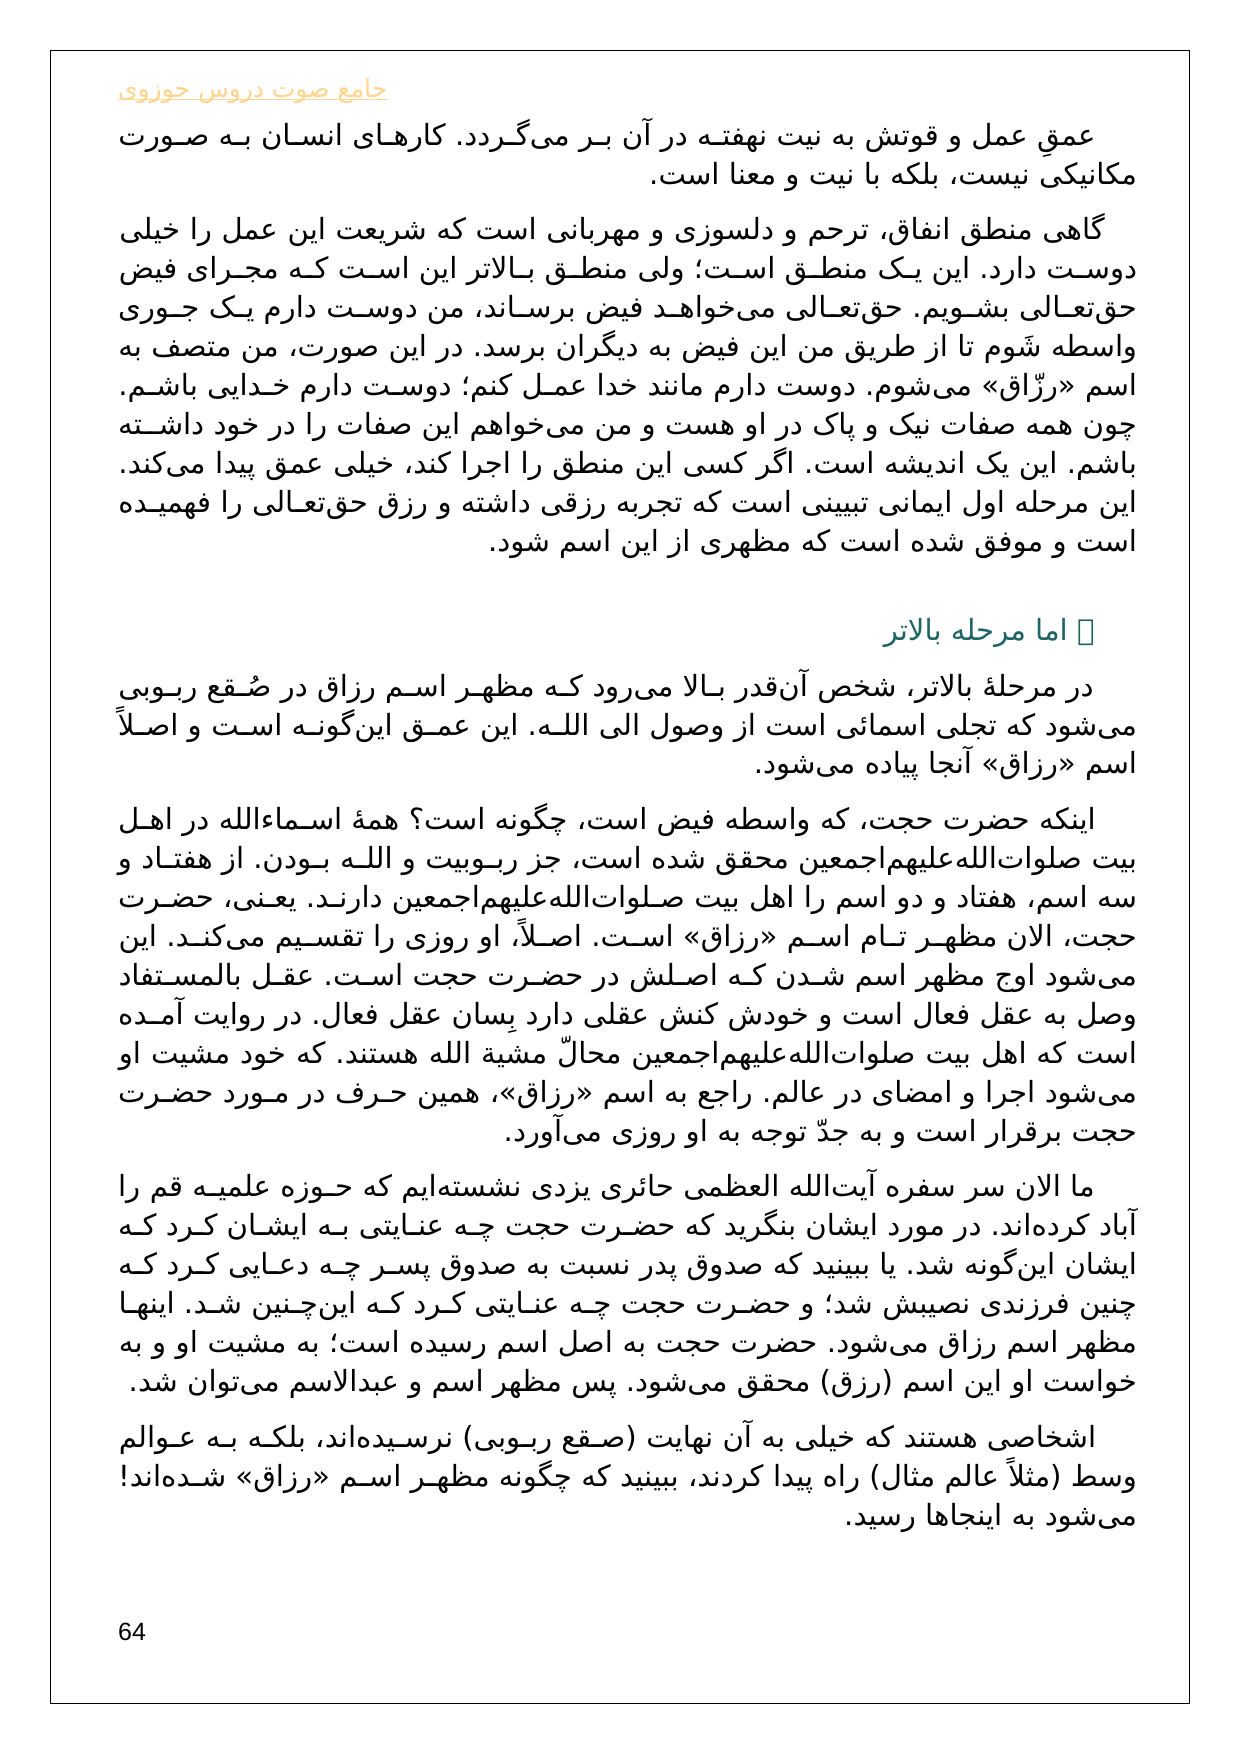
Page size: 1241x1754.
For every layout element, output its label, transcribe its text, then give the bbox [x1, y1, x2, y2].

text 🔵 اما مرحله بالاتر [118, 613, 1119, 647]
text عمقِ عمل و قوتش به نیت نهفته در آن بر می‌گردد. کارهای انسان به صورت مکانیکی نیست، بلکه با نیت و معنا است. [118, 118, 1137, 191]
text اشخاصی هستند که خیلی به آن نهایت (صقع ربوبی) نرسیده‌اند، بلکه به عوالم وسط (مثلاً عالم مثال) راه پیدا کردند، ببینید که چگونه مظهر اسم «رزاق» شده‌اند! می‌شود به اینجاها رسید. [118, 1420, 1137, 1532]
text اینکه حضرت حجت، که واسطه فیض است، چگونه است؟ همۀ اسماءالله در اهل بیت صلوات‌الله‌علیهم‌اجمعین محقق شده است، جز ربوبیت و الله بودن. از هفتاد و سه اسم، هفتاد و دو اسم را اهل بیت صلوات‌الله‌علیهم‌اجمعین دارند. یعنی، حضرت حجت، الان مظهر تام اسم «رزاق» است. اصلاً، او روزی را تقسیم می‌کند. این می‌شود اوج مظهر اسم شدن که اصلش در حضرت حجت است. عقل بالمستفاد وصل به عقل فعال است و خودش کنش عقلی دارد بِسان عقل فعال. در روایت آمده است که اهل بیت صلوات‌الله‌علیهم‌اجمعین محالّ مشیة الله هستند. که خود مشیت او می‌شود اجرا و امضای در عالم. راجع به اسم «رزاق»، همین حرف در مورد حضرت حجت برقرار است و به جدّ توجه به او روزی می‌آورد. [118, 802, 1137, 1148]
text ما الان سر سفره آیت‌الله العظمی حائری یزدی نشسته‌ایم که حوزه علمیه قم را آباد کرده‌اند. در مورد ایشان بنگرید که حضرت حجت چه عنایتی به ایشان کرد که ایشان این‌گونه شد. یا ببینید که صدوق پدر نسبت به صدوق پسر چه دعایی کرد که چنین فرزندی نصیبش شد؛ و حضرت حجت چه عنایتی کرد که این‌چنین شد. اینها مظهر اسم رزاق می‌شود. حضرت حجت به اصل اسم رسیده است؛ به مشیت او و به خواست او این اسم (رزق) محقق می‌شود. پس مظهر اسم و عبدالاسم می‌توان شد. [118, 1170, 1137, 1398]
text گاهی منطق انفاق، ترحم و دلسوزی و مهربانی است که شریعت این عمل را خیلی دوست دارد. این یک منطق است؛ ولی منطق بالاتر این است که مجرای فیض حق‌تعالی بشویم. حق‌تعالی می‌خواهد فیض برساند، من دوست دارم یک جوری واسطه شَوم تا از طریق من این فیض به دیگران برسد. در این صورت، من متصف به اسم «رزّاق» می‌شوم. دوست دارم مانند خدا عمل کنم؛ دوست دارم خدایی باشم. چون همه صفات نیک و پاک در او هست و من می‌خواهم این صفات را در خود داشته باشم. این یک اندیشه است. اگر کسی این منطق را اجرا کند، خیلی عمق پیدا می‌کند. این مرحله اول ایمانی تبیینی است که تجربه رزقی داشته و رزق حق‌تعالی را فهمیده است و موفق شده است که مظهری از این اسم شود. [118, 213, 1137, 558]
text در مرحلۀ بالاتر، شخص آن‌قدر بالا می‌رود که مظهر اسم رزاق در صُقع ربوبی می‌شود که تجلی اسمائی است از وصول الی الله. این عمق این‌گونه است و اصلاً اسم «رزاق» آنجا پیاده می‌شود. [118, 669, 1137, 781]
